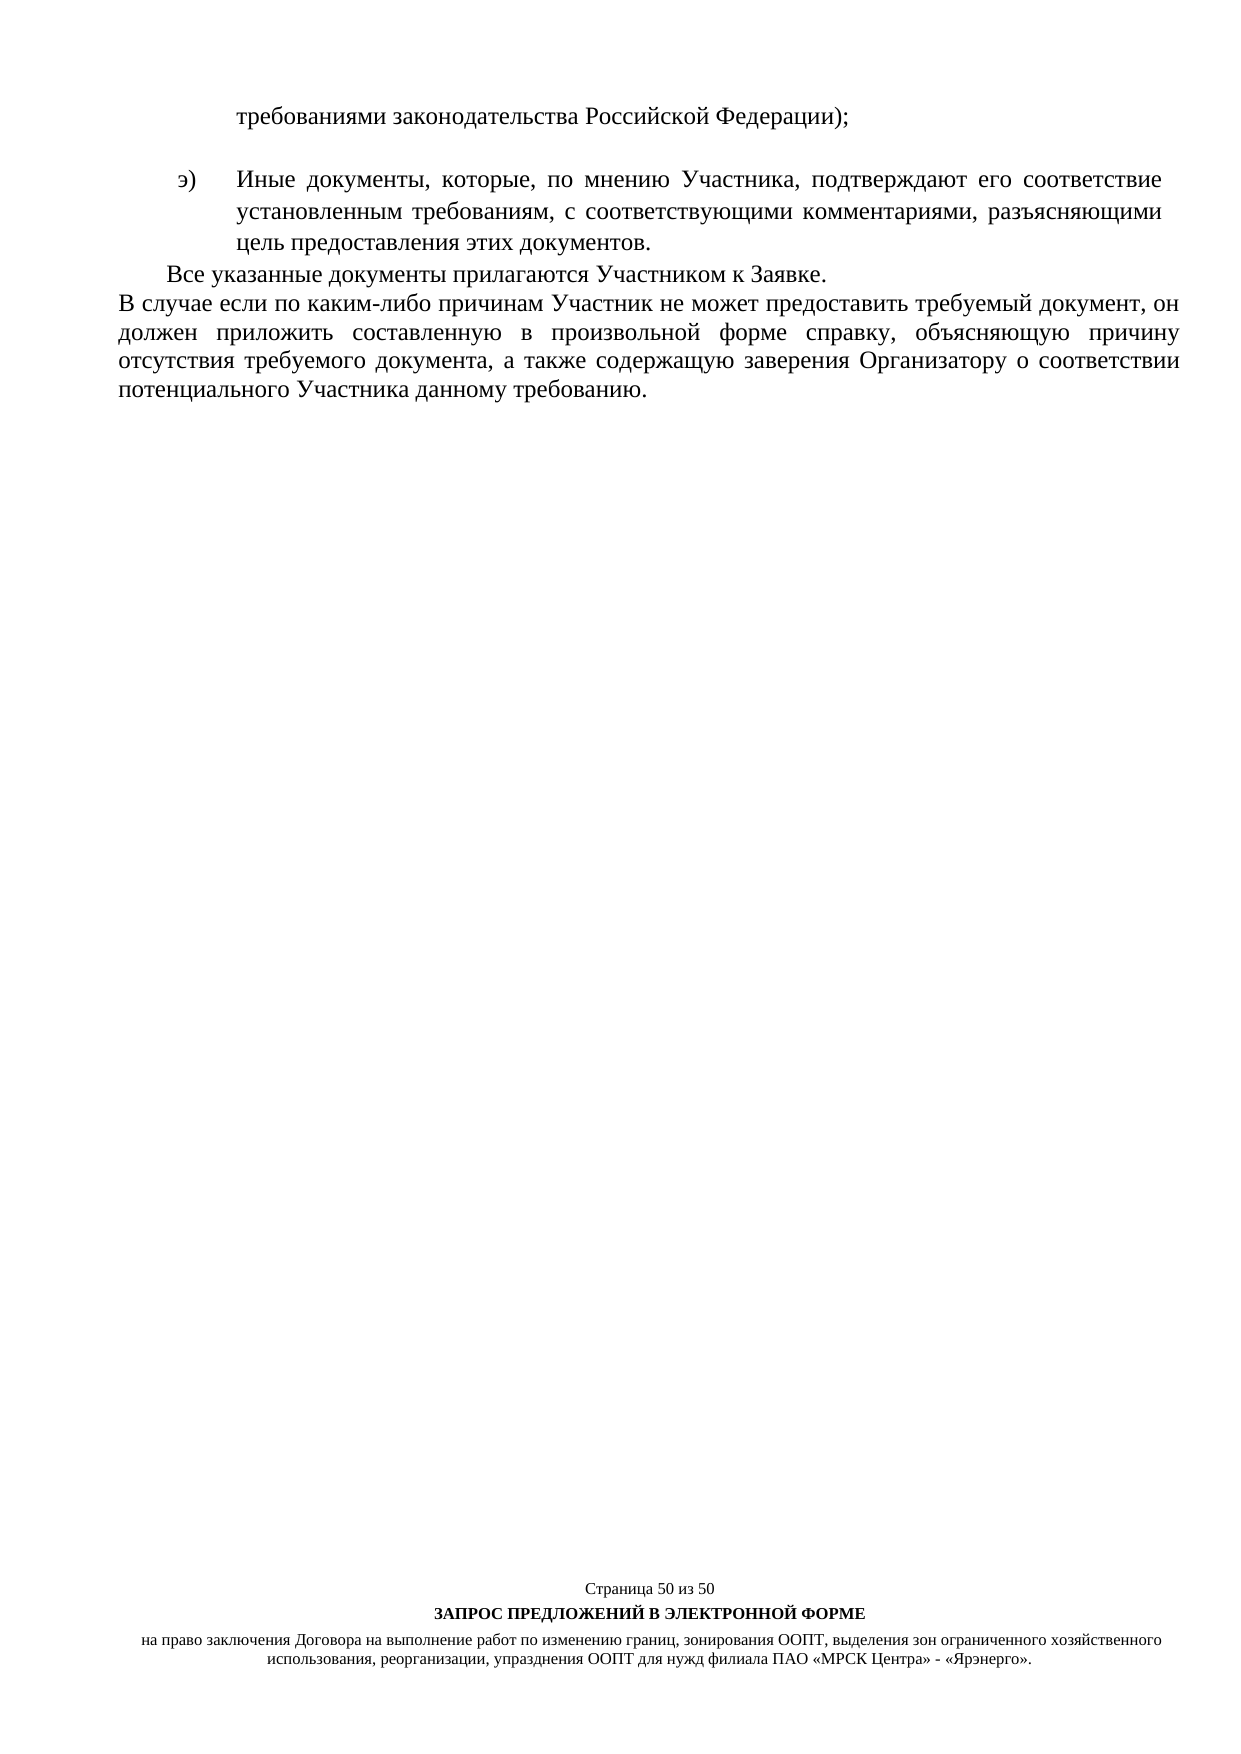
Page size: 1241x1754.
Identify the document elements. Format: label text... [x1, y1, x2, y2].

list Иные документы, которые, по мнению Участника, подтверждают его соответствие установленным требованиям, с соответствующими комментариями, разъясняющими цель предоставления этих документов. [177, 164, 1163, 256]
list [177, 101, 1163, 130]
subtitle Все указанные документы прилагаются Участником к Заявке. [118, 259, 1163, 288]
text В случае если по каким-либо причинам Участник не может предоставить требуемый документ, он должен приложить составленную в произвольной форме справку, объясняющую причину отсутствия требуемого документа, а также содержащую заверения Организатору о соответствии потенциального Участника данному требованию. [118, 288, 1181, 403]
